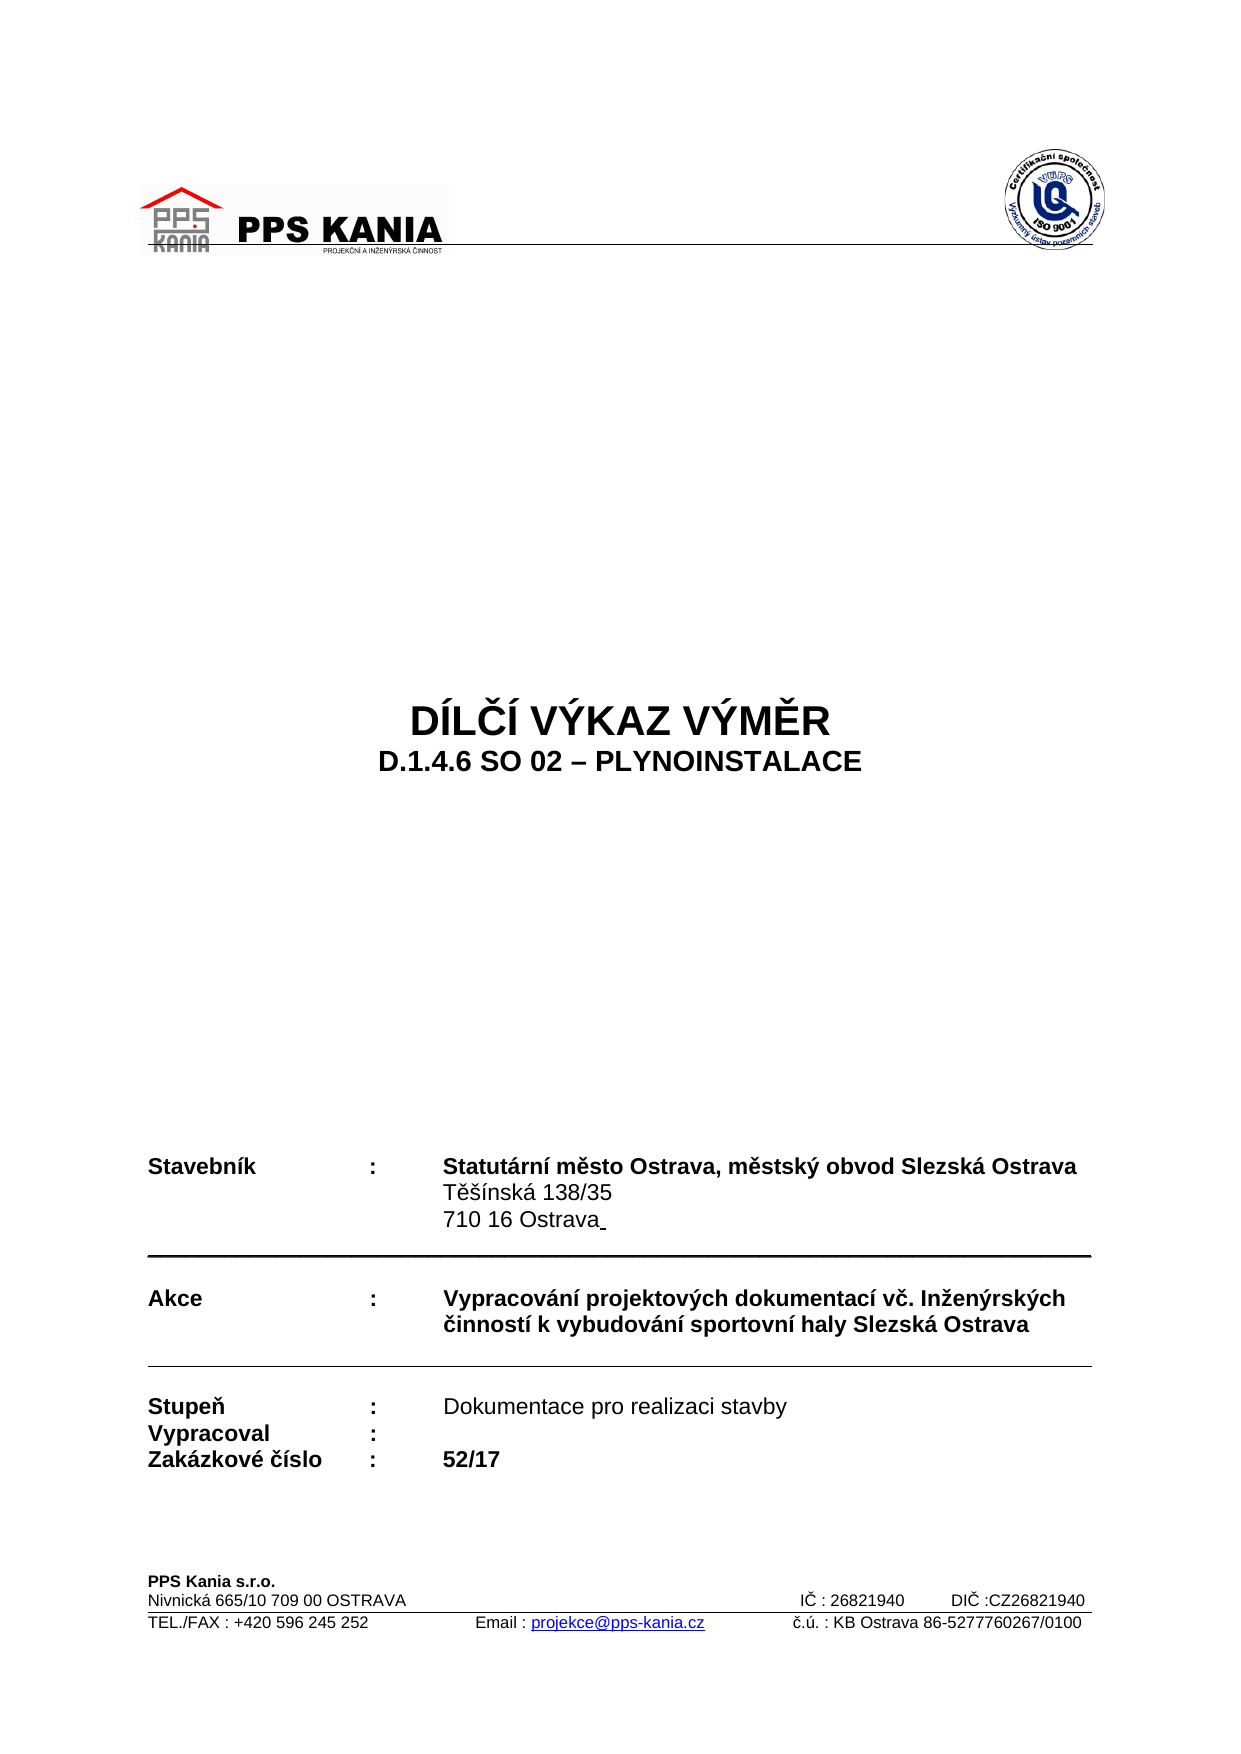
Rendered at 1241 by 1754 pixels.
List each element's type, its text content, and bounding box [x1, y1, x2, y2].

text Akce : Vypracování projektových dokumentací vč. Inženýrských činností k vybudování sportovní haly Slezská Ostrava [148, 1285, 1092, 1337]
subtitle D.1.4.6 SO 02 – PLYNOINSTALACE [148, 744, 1092, 778]
text Zakázkové číslo : 52/17 [148, 1446, 1092, 1472]
text Těšínská 138/35 [369, 1179, 1092, 1206]
text 710 16 Ostrava __________________________________________________________________________ [148, 1206, 1092, 1258]
text Stupeň : Dokumentace pro realizaci stavby [148, 1393, 1092, 1419]
subtitle DÍLČÍ výkaz výměr [148, 696, 1092, 744]
picture [139, 183, 449, 256]
picture [1004, 149, 1105, 250]
text Vypracoval : [148, 1419, 1092, 1446]
text Stavebník : Statutární město Ostrava, městský obvod Slezská Ostrava [148, 1153, 1092, 1179]
